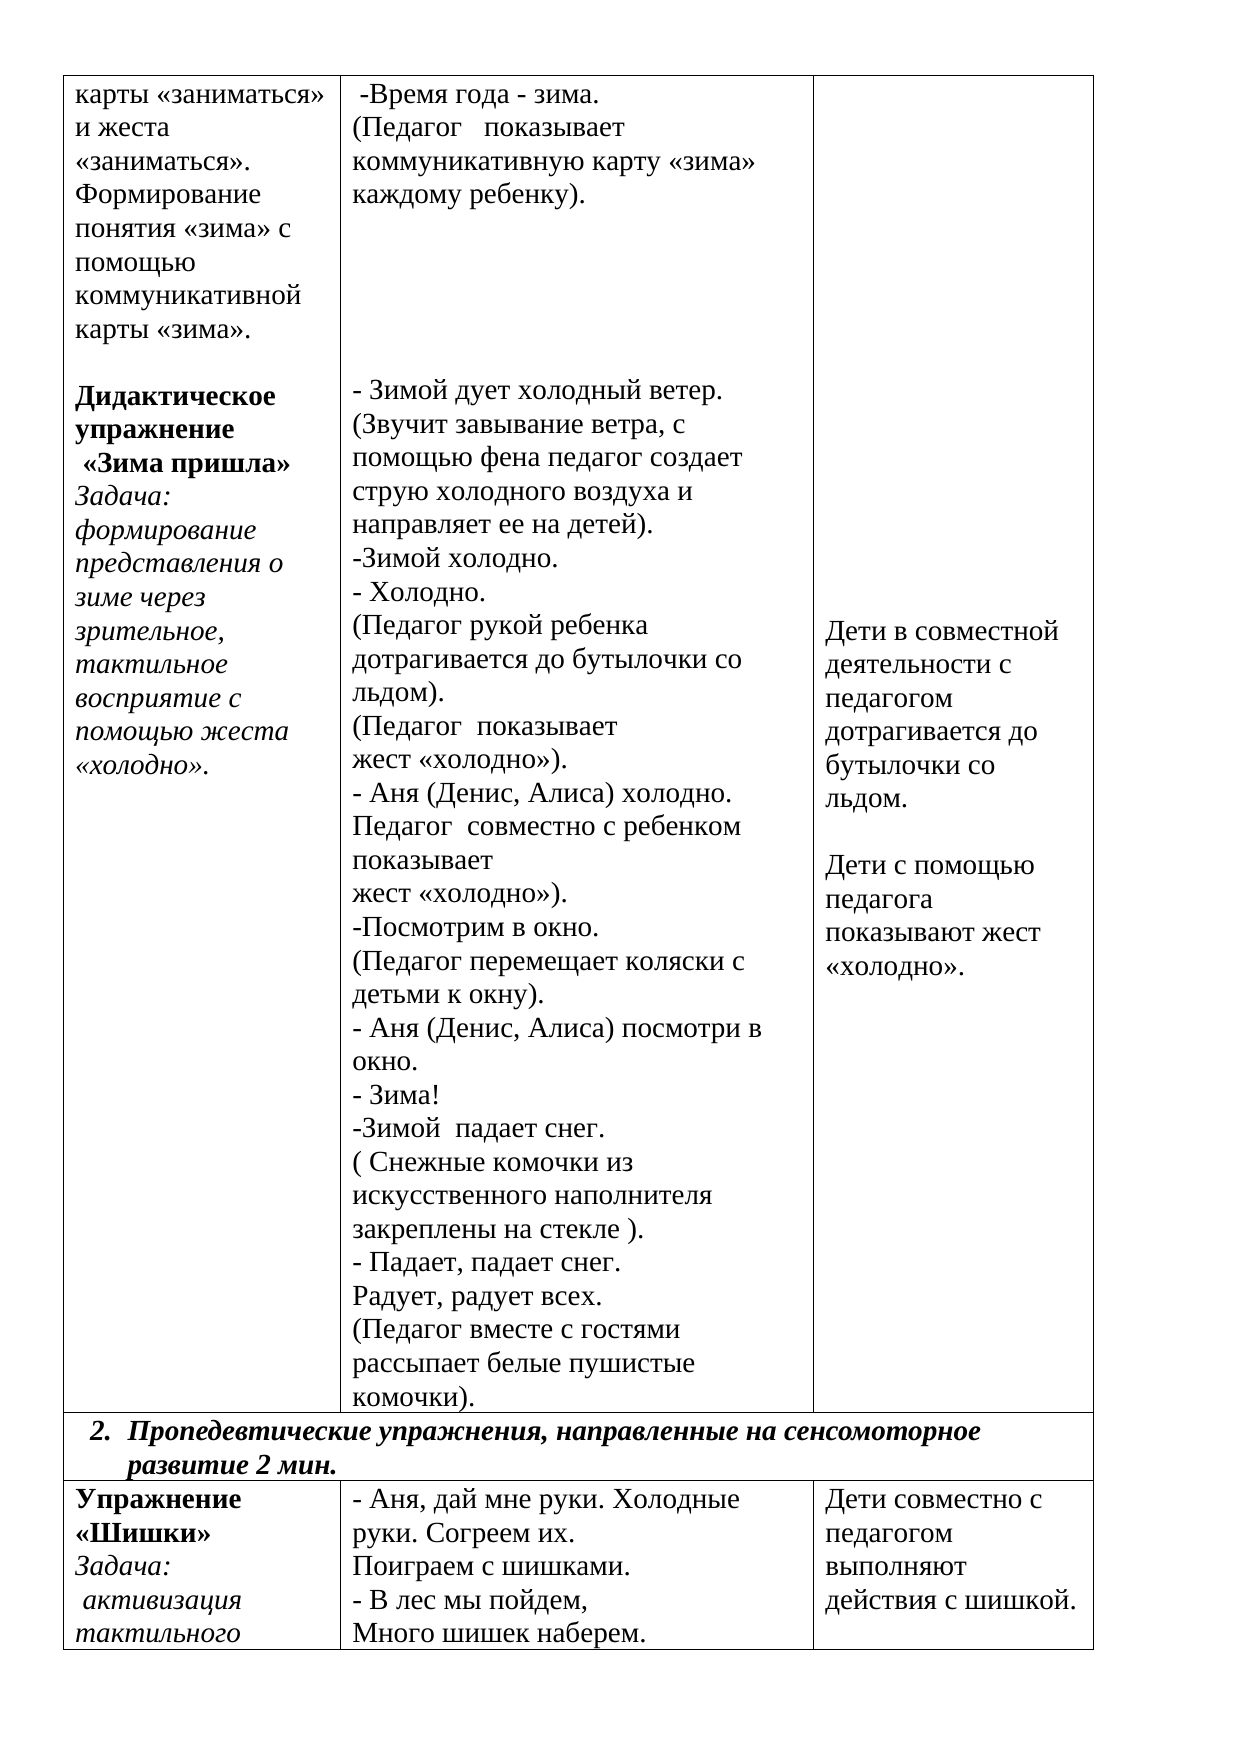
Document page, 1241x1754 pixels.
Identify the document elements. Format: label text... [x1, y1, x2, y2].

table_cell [814, 76, 1093, 1412]
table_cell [64, 76, 340, 1412]
table_cell Пропедевтические упражнения, направленные на сенсомоторное развитие 2 мин. [64, 1413, 1093, 1480]
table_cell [341, 1481, 813, 1649]
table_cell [814, 1481, 1093, 1649]
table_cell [341, 76, 813, 1412]
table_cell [64, 1481, 340, 1649]
